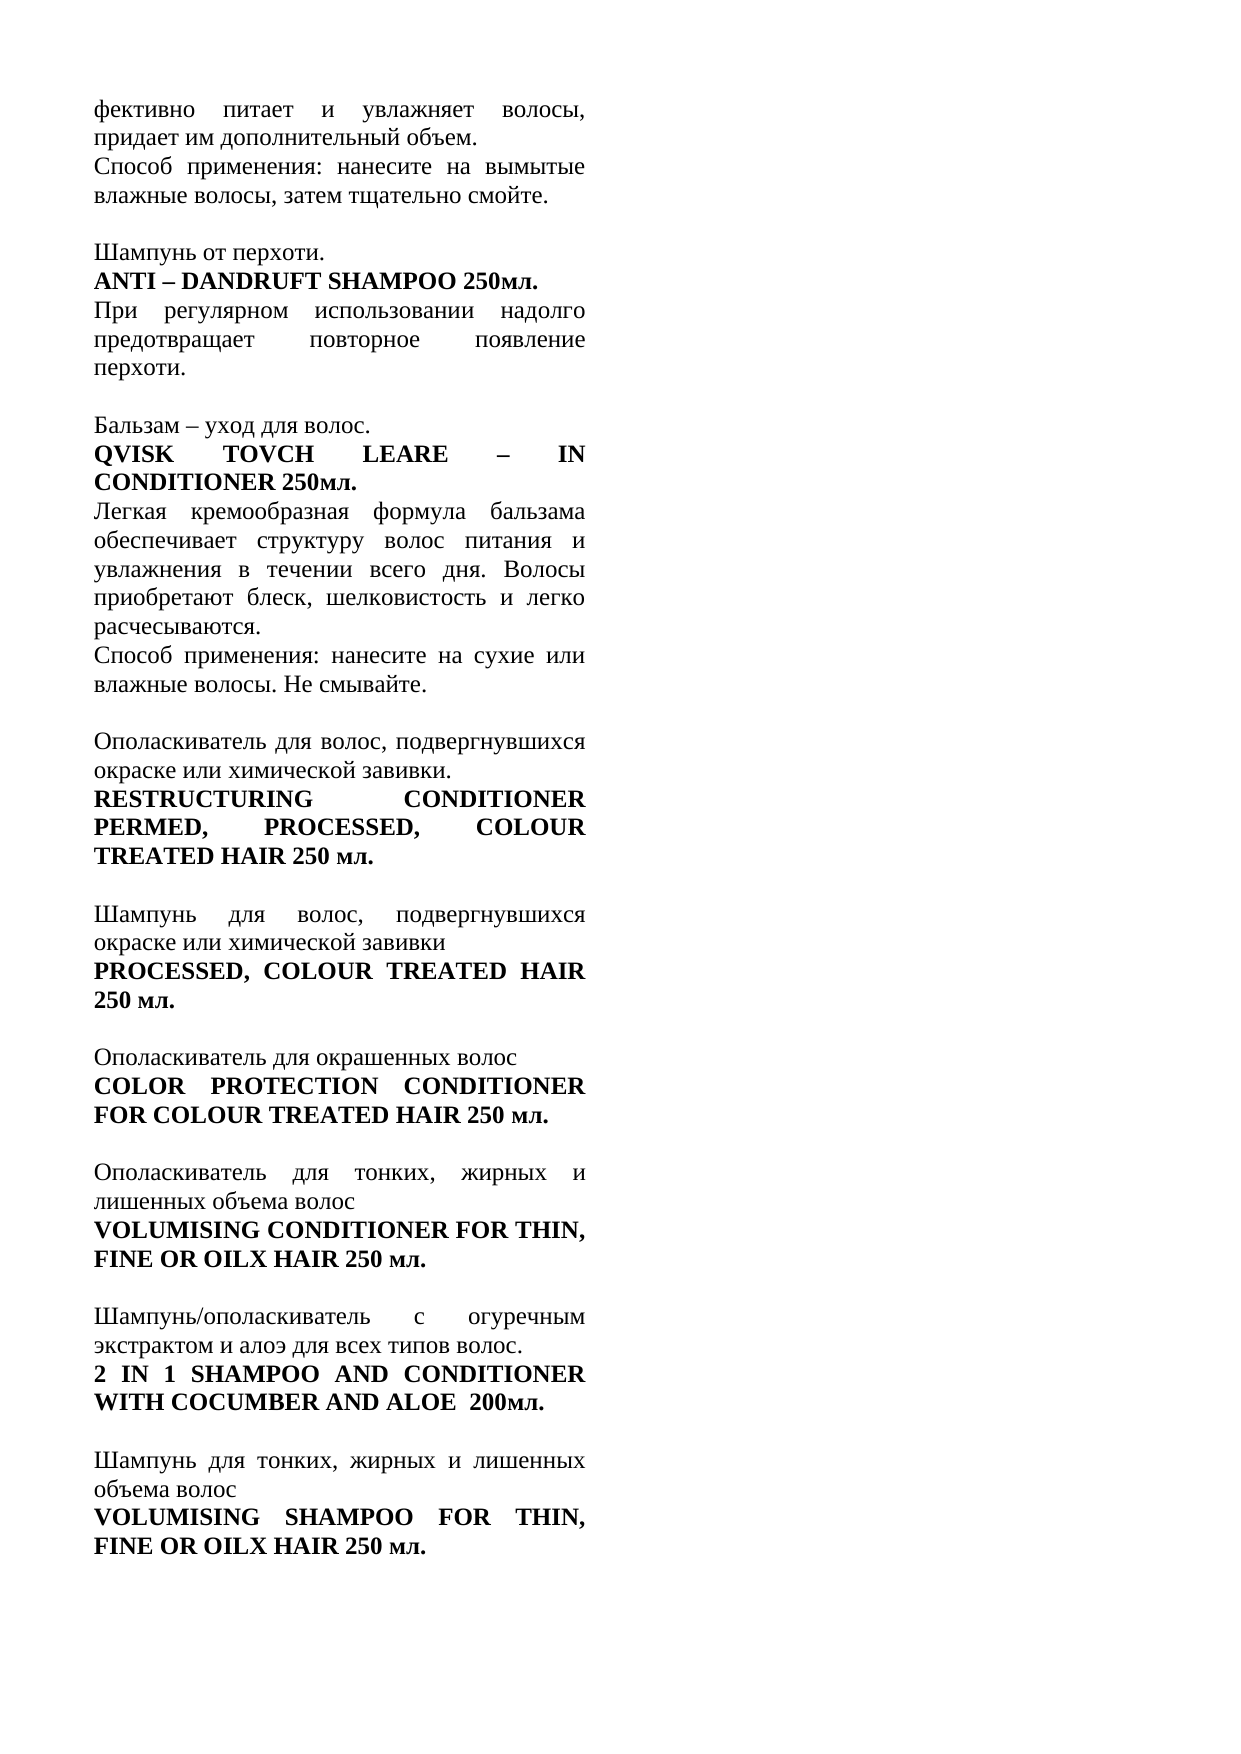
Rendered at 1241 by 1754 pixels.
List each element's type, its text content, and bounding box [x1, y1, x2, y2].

text Способ применения: нанесите на сухие или влажные волосы. Не смывайте. [94, 640, 586, 697]
text ANTI – DANDRUFT SHAMPOO 250мл. [94, 266, 586, 295]
text QVISK TOVCH LEARE – IN CONDITIONER 250мл. [94, 439, 586, 496]
text Шампунь для волос, подвергнувшихся окраске или химической завивки [94, 899, 586, 956]
text Ополаскиватель для тонких, жирных и лишенных объема волос [94, 1157, 586, 1215]
text RESTRUCTURING CONDITIONER PERMED, PROCESSED, COLOUR TREATED HAIR 250 мл. [94, 784, 586, 870]
text COLOR PROTECTION CONDITIONER FOR COLOUR TREATED HAIR 250 мл. [94, 1071, 586, 1129]
text фективно питает и увлажняет волосы, придает им дополнительный объем. [94, 94, 586, 151]
text Ополаскиватель для волос, подвергнувшихся окраске или химической завивки. [94, 726, 586, 784]
text PROCESSED, COLOUR TREATED HAIR 250 мл. [94, 956, 586, 1014]
text Способ применения: нанесите на вымытые влажные волосы, затем тщательно смойте. [94, 151, 586, 209]
text Ополаскиватель для окрашенных волос [94, 1042, 586, 1071]
text Шампунь/ополаскиватель с огуречным экстрактом и алоэ для всех типов волос. [94, 1301, 586, 1359]
text Бальзам – уход для волос. [94, 410, 586, 439]
text VOLUMISING SHAMPOO FOR THIN, FINE OR OILX HAIR 250 мл. [94, 1502, 586, 1560]
text 2 IN 1 SHAMPOO AND CONDITIONER WITH COCUMBER AND ALOE 200мл. [94, 1359, 586, 1416]
text Шампунь для тонких, жирных и лишенных объема волос [94, 1445, 586, 1502]
text VOLUMISING CONDITIONER FOR THIN, FINE OR OILX HAIR 250 мл. [94, 1215, 586, 1272]
text При регулярном использовании надолго предотвращает повторное появление перхоти. [94, 295, 586, 381]
text Легкая кремообразная формула бальзама обеспечивает структуру волос питания и увлажнения в течении всего дня. Волосы приобретают блеск, шелковистость и легко расчесываются. [94, 496, 586, 640]
text Шампунь от перхоти. [94, 237, 586, 266]
